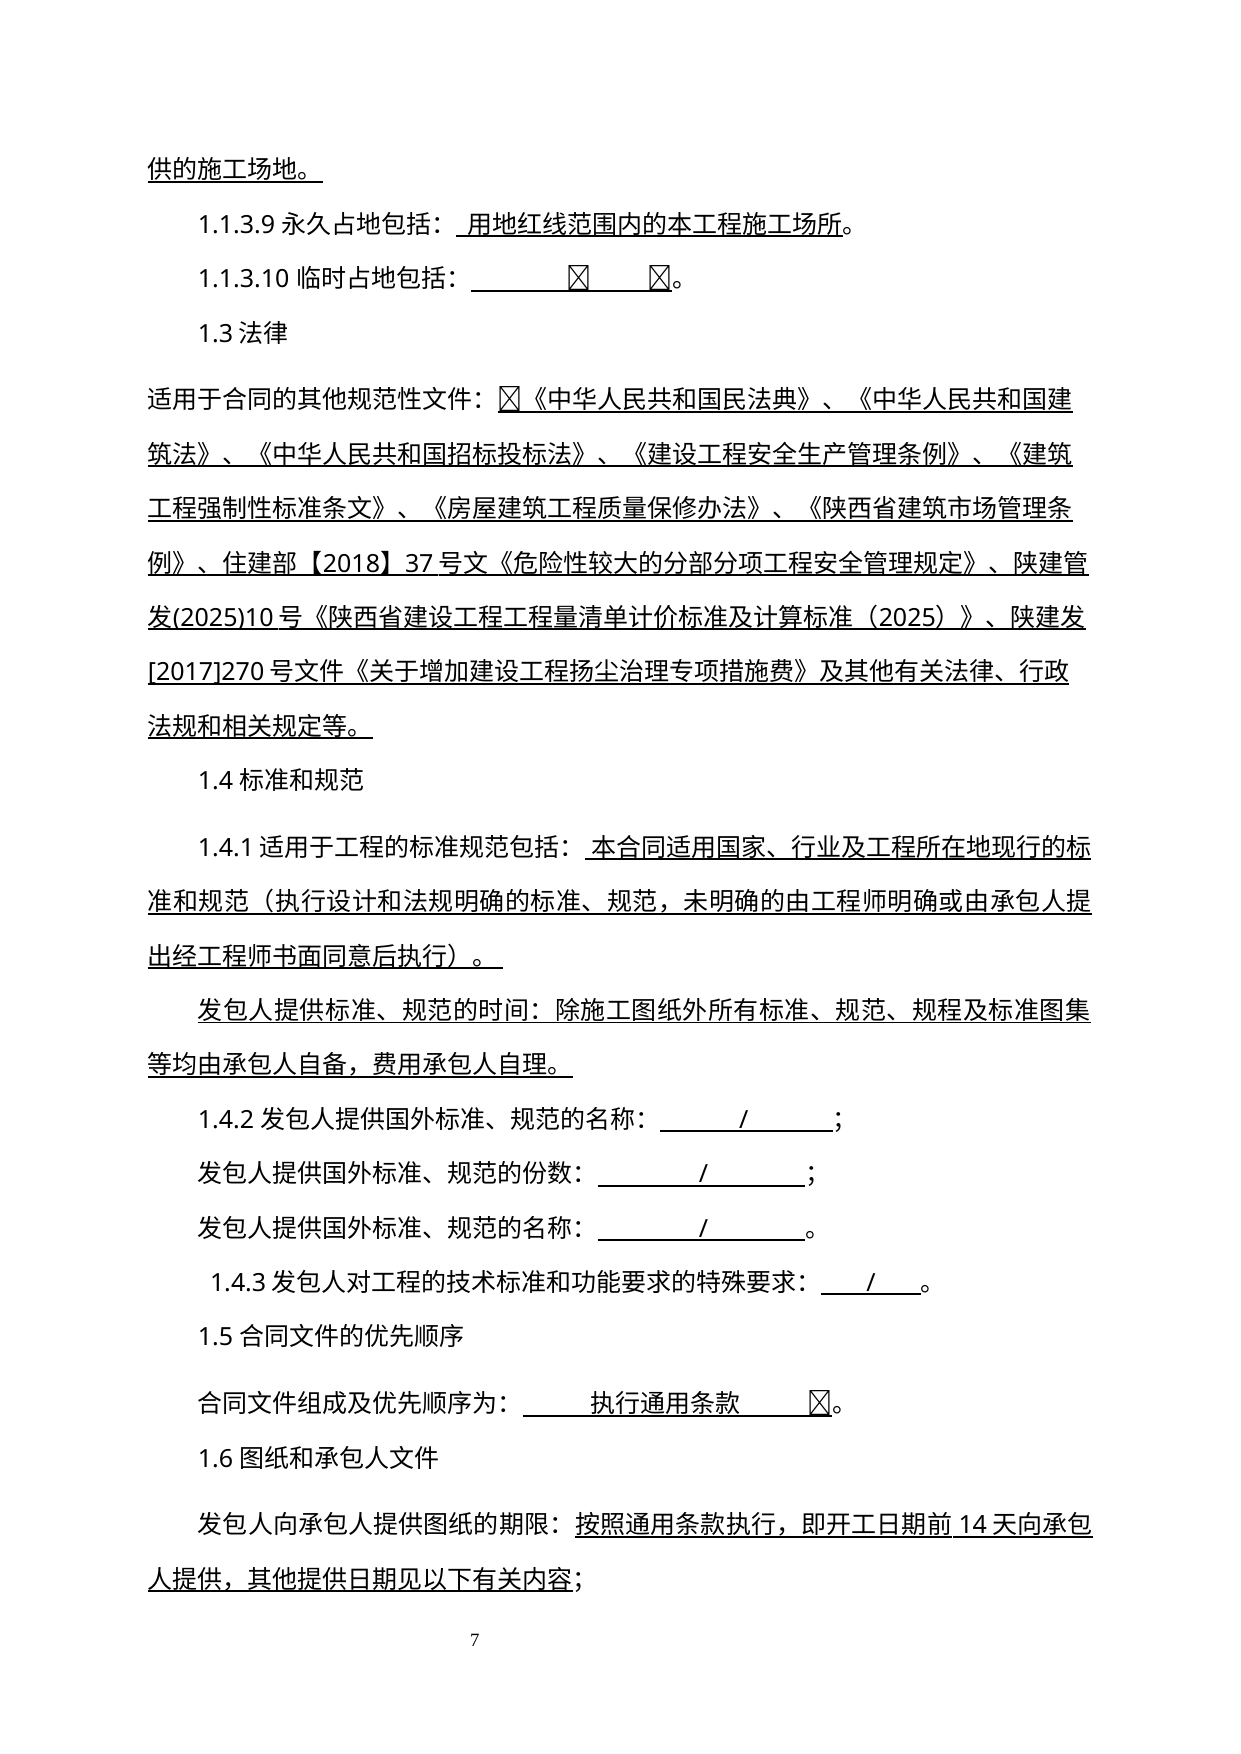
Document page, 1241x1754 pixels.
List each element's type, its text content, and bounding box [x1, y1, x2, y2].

text 1.6 图纸和承包人文件 [148, 1438, 1093, 1474]
text 适用于合同的其他规范性文件：《中华人民共和国民法典》、《中华人民共和国建筑法》、《中华人民共和国招标投标法》、《建设工程安全生产管理条例》、《建筑工程强制性标准条文》、《房屋建筑工程质量保修办法》、《陕西省建筑市场管理条例》、住建部【2018】37号文《危险性较大的分部分项工程安全管理规定》、陕建管发(2025)10号《陕西省建设工程工程量清单计价标准及计算标准（2025）》、陕建发[2017]270号文件《关于增加建设工程扬尘治理专项措施费》及其他有关法律、行政法规和相关规定等。 [148, 380, 1093, 742]
text 1.4.2 发包人提供国外标准、规范的名称： / ； [148, 1099, 1093, 1136]
text 发包人提供标准、规范的时间：除施工图纸外所有标准、规范、规程及标准图集等均由承包人自备，费用承包人自理。 [148, 991, 1093, 1081]
text 1.1.3.9 永久占地包括： 用地红线范围内的本工程施工场所。 [148, 204, 1093, 241]
text 发包人向承包人提供图纸的期限：按照通用条款执行，即开工日期前14天向承包人提供，其他提供日期见以下有关内容； [148, 1505, 1093, 1596]
text 1.5 合同文件的优先顺序 [148, 1317, 1093, 1353]
text 合同文件组成及优先顺序为： 执行通用条款 。 [148, 1384, 1093, 1420]
text 1.4 标准和规范 [148, 761, 1093, 797]
text 发包人提供国外标准、规范的名称： / 。 [148, 1208, 1093, 1244]
text 1.4.1适用于工程的标准规范包括： 本合同适用国家、行业及工程所在地现行的标准和规范（执行设计和法规明确的标准、规范，未明确的由工程师明确或由承包人提出经工程师书面同意后执行）。 [148, 827, 1093, 972]
text 1.4.3发包人对工程的技术标准和功能要求的特殊要求： / 。 [210, 1262, 1093, 1299]
text 1.3法律 [148, 313, 1093, 349]
text 发包人提供国外标准、规范的份数： / ； [148, 1154, 1093, 1190]
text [148, 150, 1093, 186]
text 1.1.3.10 临时占地包括：  。 [148, 259, 1093, 295]
